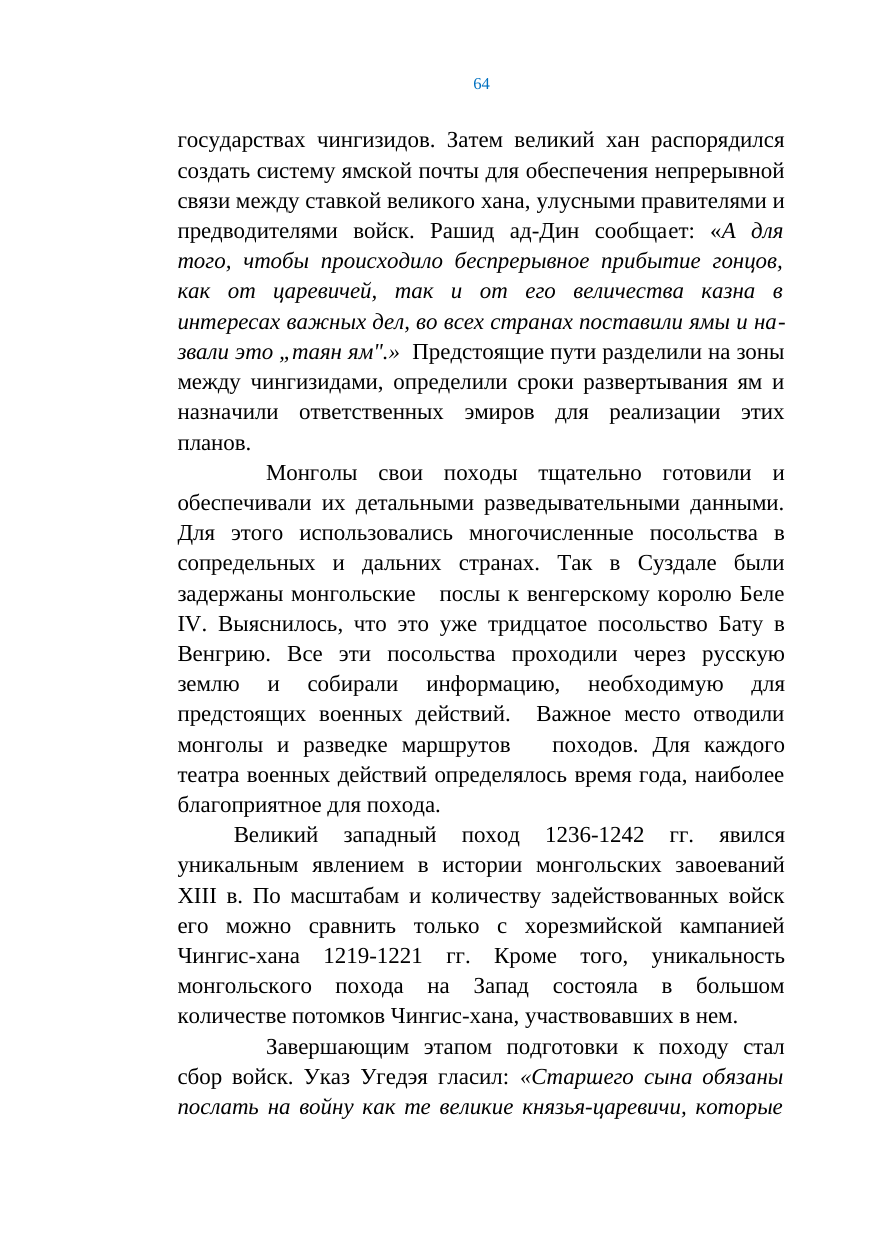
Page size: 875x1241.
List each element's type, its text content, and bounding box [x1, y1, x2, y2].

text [177, 1033, 786, 1119]
text Монголы свои походы тщательно готовили и обеспечивали их детальными разведывательными данными. Для этого использовались многочисленные посольства в сопредельных и дальних странах. Так в Суздале были задержаны монгольские послы к венгерскому королю Беле IV. Выяснилось, что это уже тридцатое посольство Бату в Венгрию. Все эти посольства проходили через русскую землю и собирали информацию, необходимую для предстоящих военных действий. Важное место отводили монголы и разведке маршрутов походов. Для каждого театра военных действий определялось время года, наиболее благоприятное для похода. [177, 459, 786, 817]
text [177, 127, 786, 455]
text Великий западный поход 1236-1242 гг. явился уникальным явлением в истории монгольских завоеваний XIII в. По масштабам и количеству задействованных войск его можно сравнить только с хорезмийской кампанией Чингис-хана 1219-1221 гг. Кроме того, уникальность монгольского похода на Запад состояла в большом количестве потомков Чингис-хана, участвовавших в нем. [177, 821, 786, 1029]
